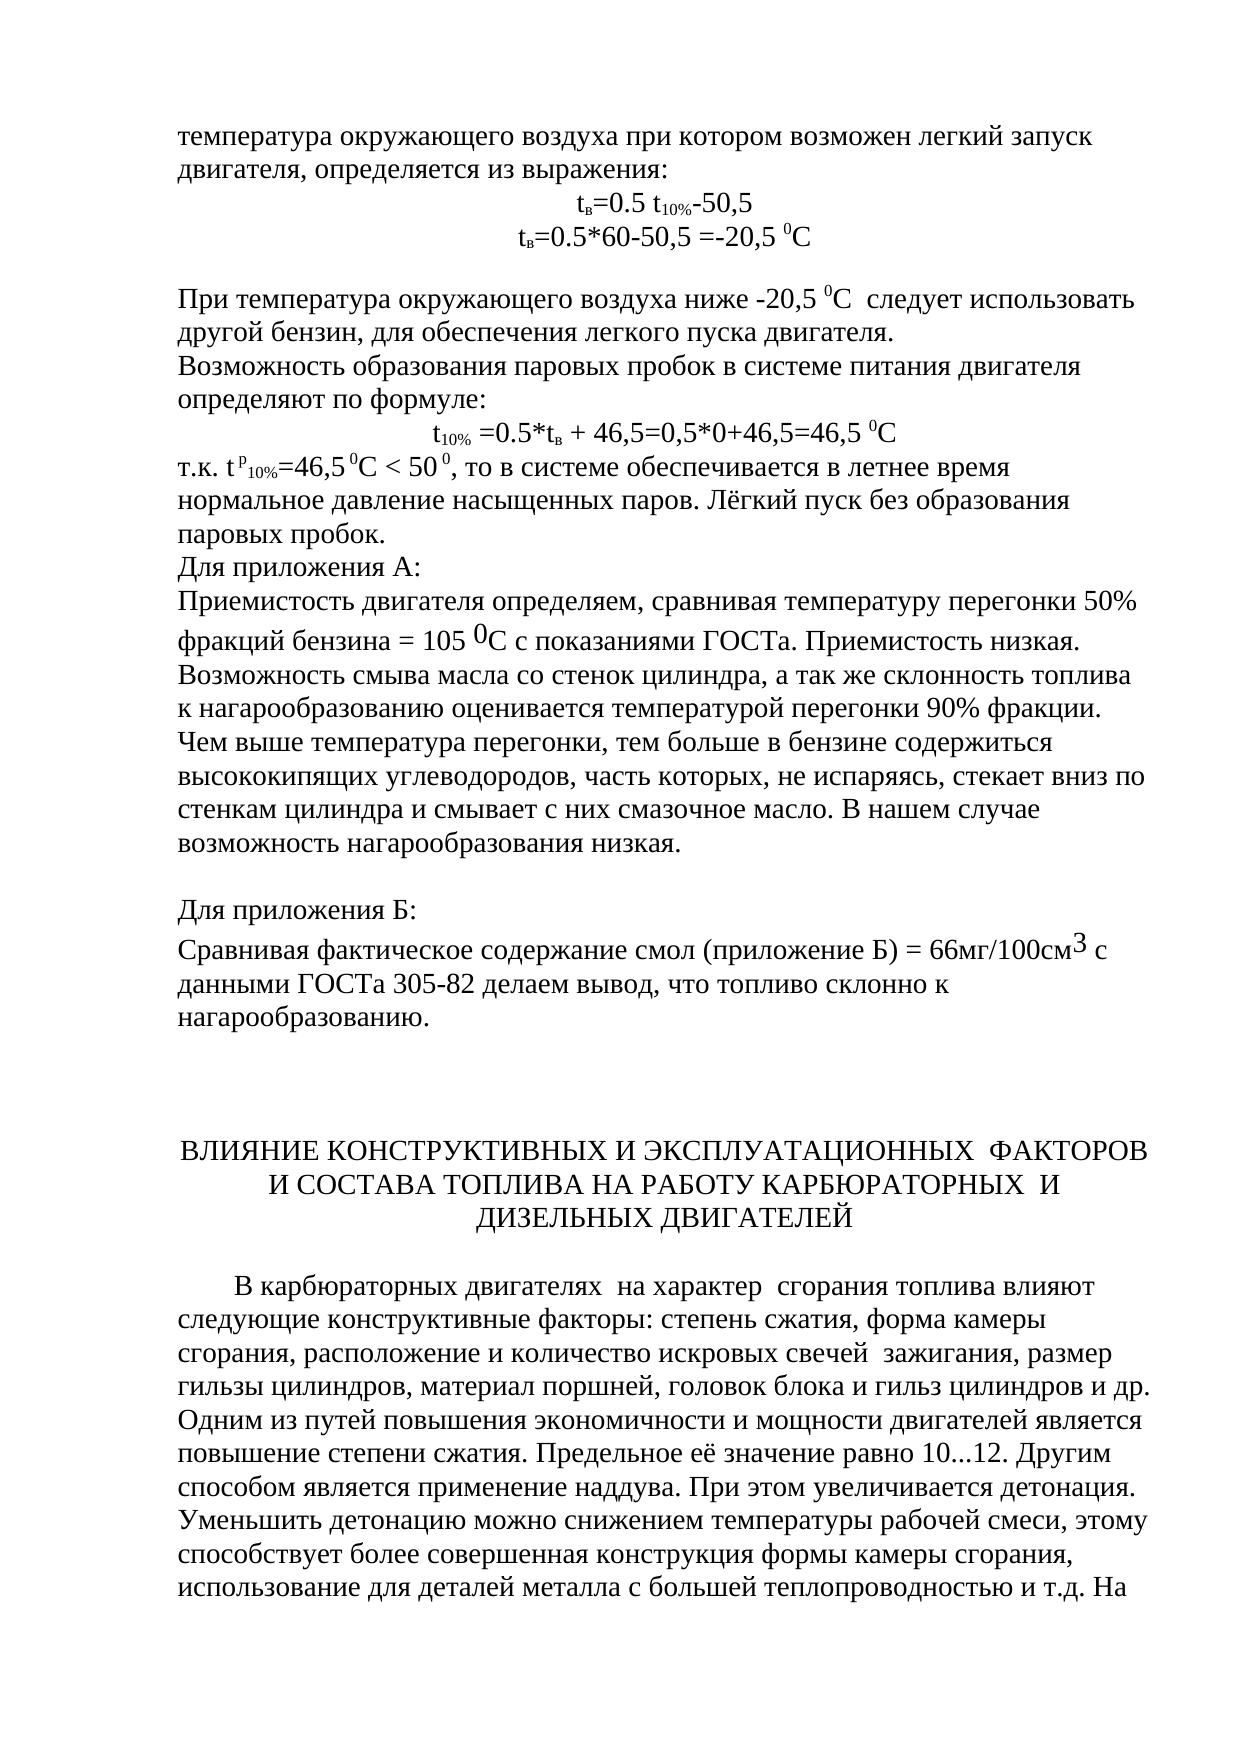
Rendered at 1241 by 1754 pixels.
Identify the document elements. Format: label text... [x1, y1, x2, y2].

text Для приложения А: [177, 549, 1152, 583]
text При температура окружающего воздуха ниже -20,5 0С следует использовать другой бензин, для обеспечения легкого пуска двигателя. [177, 281, 1152, 348]
text Сравнивая фактическое содержание смол (приложение Б) = 66мг/100см3 с данными ГОСТа 305-82 делаем вывод, что топливо склонно к нагарообразованию. [177, 925, 1152, 1033]
text ВЛИЯНИЕ КОНСТРУКТИВНЫХ И ЭКСПЛУАТАЦИОННЫХ ФАКТОРОВ И СОСТАВА ТОПЛИВА НА РАБОТУ КАРБЮРАТОРНЫХ И ДИЗЕЛЬНЫХ ДВИГАТЕЛЕЙ [177, 1133, 1152, 1234]
text tв=0.5*60-50,5 =-20,5 0С [177, 219, 1152, 252]
text tв=0.5 t10%-50,5 [177, 185, 1152, 219]
text Для приложения Б: [177, 892, 1152, 925]
text Возможность смыва масла со стенок цилиндра, а так же склонность топлива к нагарообразованию оценивается температурой перегонки 90% фракции. Чем выше температура перегонки, тем больше в бензине содержиться высококипящих углеводородов, часть которых, не испаряясь, стекает вниз по стенкам цилиндра и смывает с них смазочное масло. В нашем случае возможность нагарообразования низкая. [177, 657, 1152, 858]
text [177, 1268, 1152, 1603]
text Возможность образования паровых пробок в системе питания двигателя определяют по формуле: [177, 348, 1152, 415]
text t10% =0.5*tв + 46,5=0,5*0+46,5=46,5 0С [177, 415, 1152, 449]
text т.к. t р10%=46,5 0С < 50 0, то в системе обеспечивается в летнее время нормальное давление насыщенных паров. Лёгкий пуск без образования паровых пробок. [177, 449, 1152, 549]
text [177, 118, 1152, 185]
text Приемистость двигателя определяем, сравнивая температуру перегонки 50% фракций бензина = 105 0C с показаниями ГОСТа. Приемистость низкая. [177, 583, 1152, 657]
